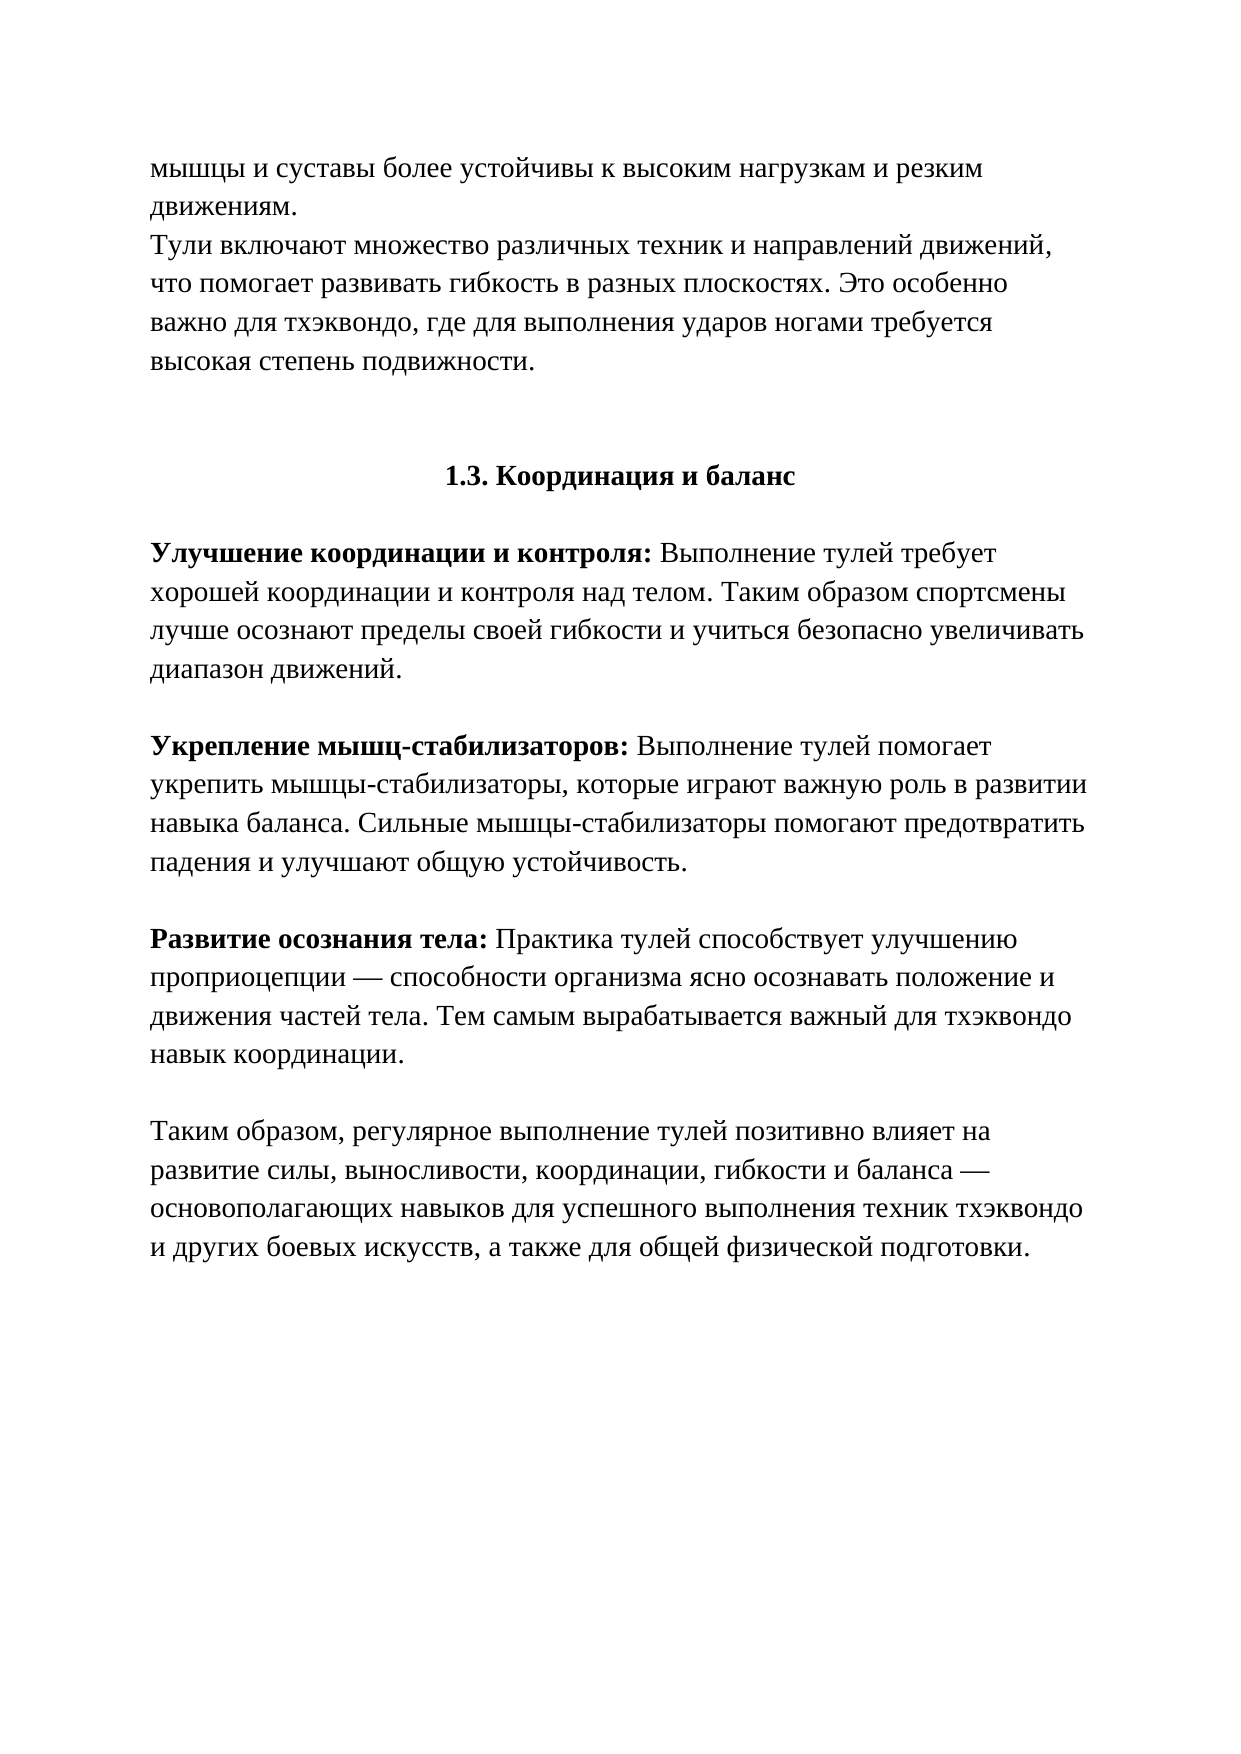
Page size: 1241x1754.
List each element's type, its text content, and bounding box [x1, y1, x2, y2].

text 1.3. Координация и баланс [150, 458, 1090, 492]
text Развитие осознания тела: Практика тулей способствует улучшению проприоцепции — способности организма ясно осознавать положение и движения частей тела. Тем самым вырабатывается важный для тхэквондо навык координации. [150, 921, 1090, 1070]
text Улучшение координации и контроля: Выполнение тулей требует хорошей координации и контроля над телом. Таким образом спортсмены лучше осознают пределы своей гибкости и учиться безопасно увеличивать диапазон движений. [150, 535, 1090, 684]
text Таким образом, регулярное выполнение тулей позитивно влияет на развитие силы, выносливости, координации, гибкости и баланса — основополагающих навыков для успешного выполнения техник тхэквондо и других боевых искусств, а также для общей физической подготовки. [150, 1113, 1090, 1263]
text Укрепление мышц-стабилизаторов: Выполнение тулей помогает укрепить мышцы-стабилизаторы, которые играют важную роль в развитии навыка баланса. Сильные мышцы-стабилизаторы помогают предотвратить падения и улучшают общую устойчивость. [150, 728, 1090, 877]
text Тули включают множество различных техник и направлений движений, что помогает развивать гибкость в разных плоскостях. Это особенно важно для тхэквондо, где для выполнения ударов ногами требуется высокая степень подвижности. [150, 227, 1090, 376]
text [150, 150, 1090, 222]
